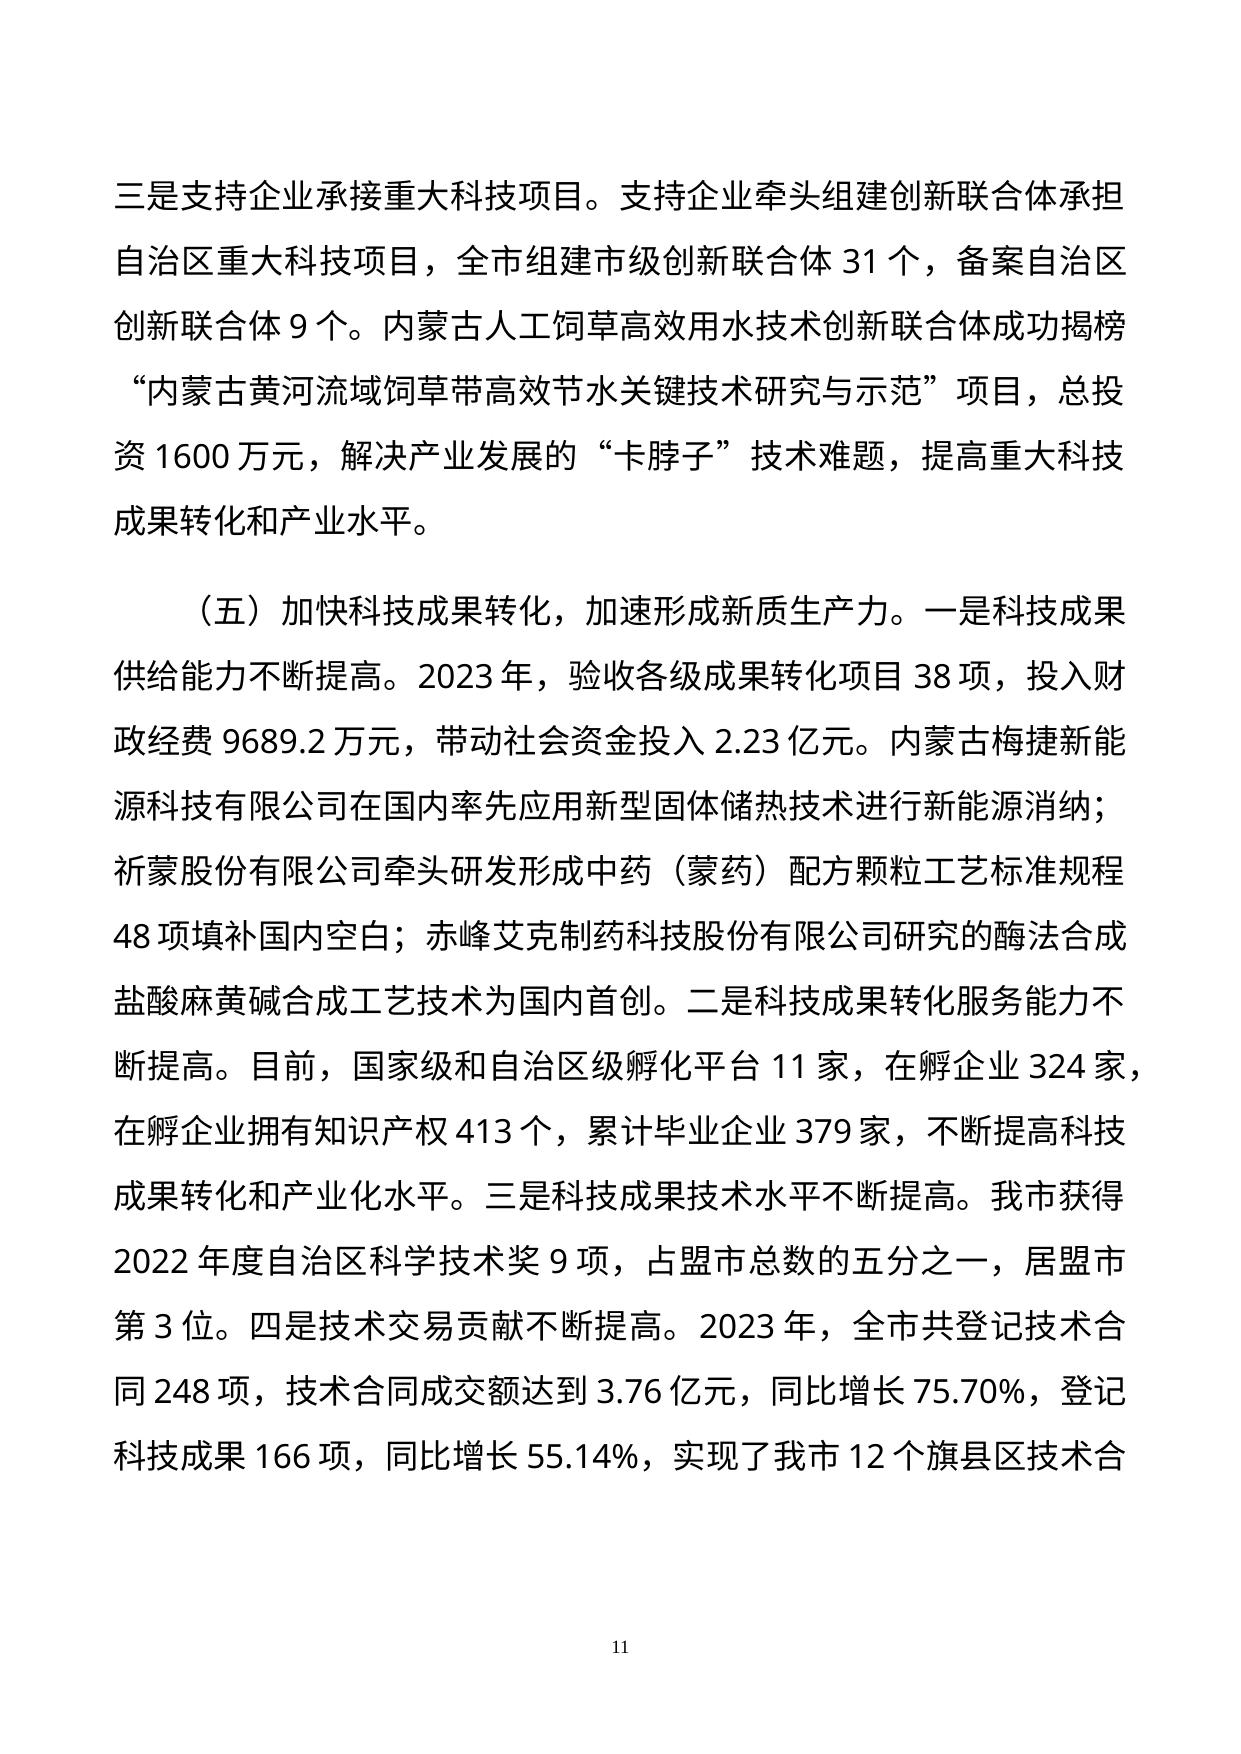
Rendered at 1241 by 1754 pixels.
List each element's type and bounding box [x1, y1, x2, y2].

text [113, 577, 1127, 1487]
text [113, 162, 1127, 552]
